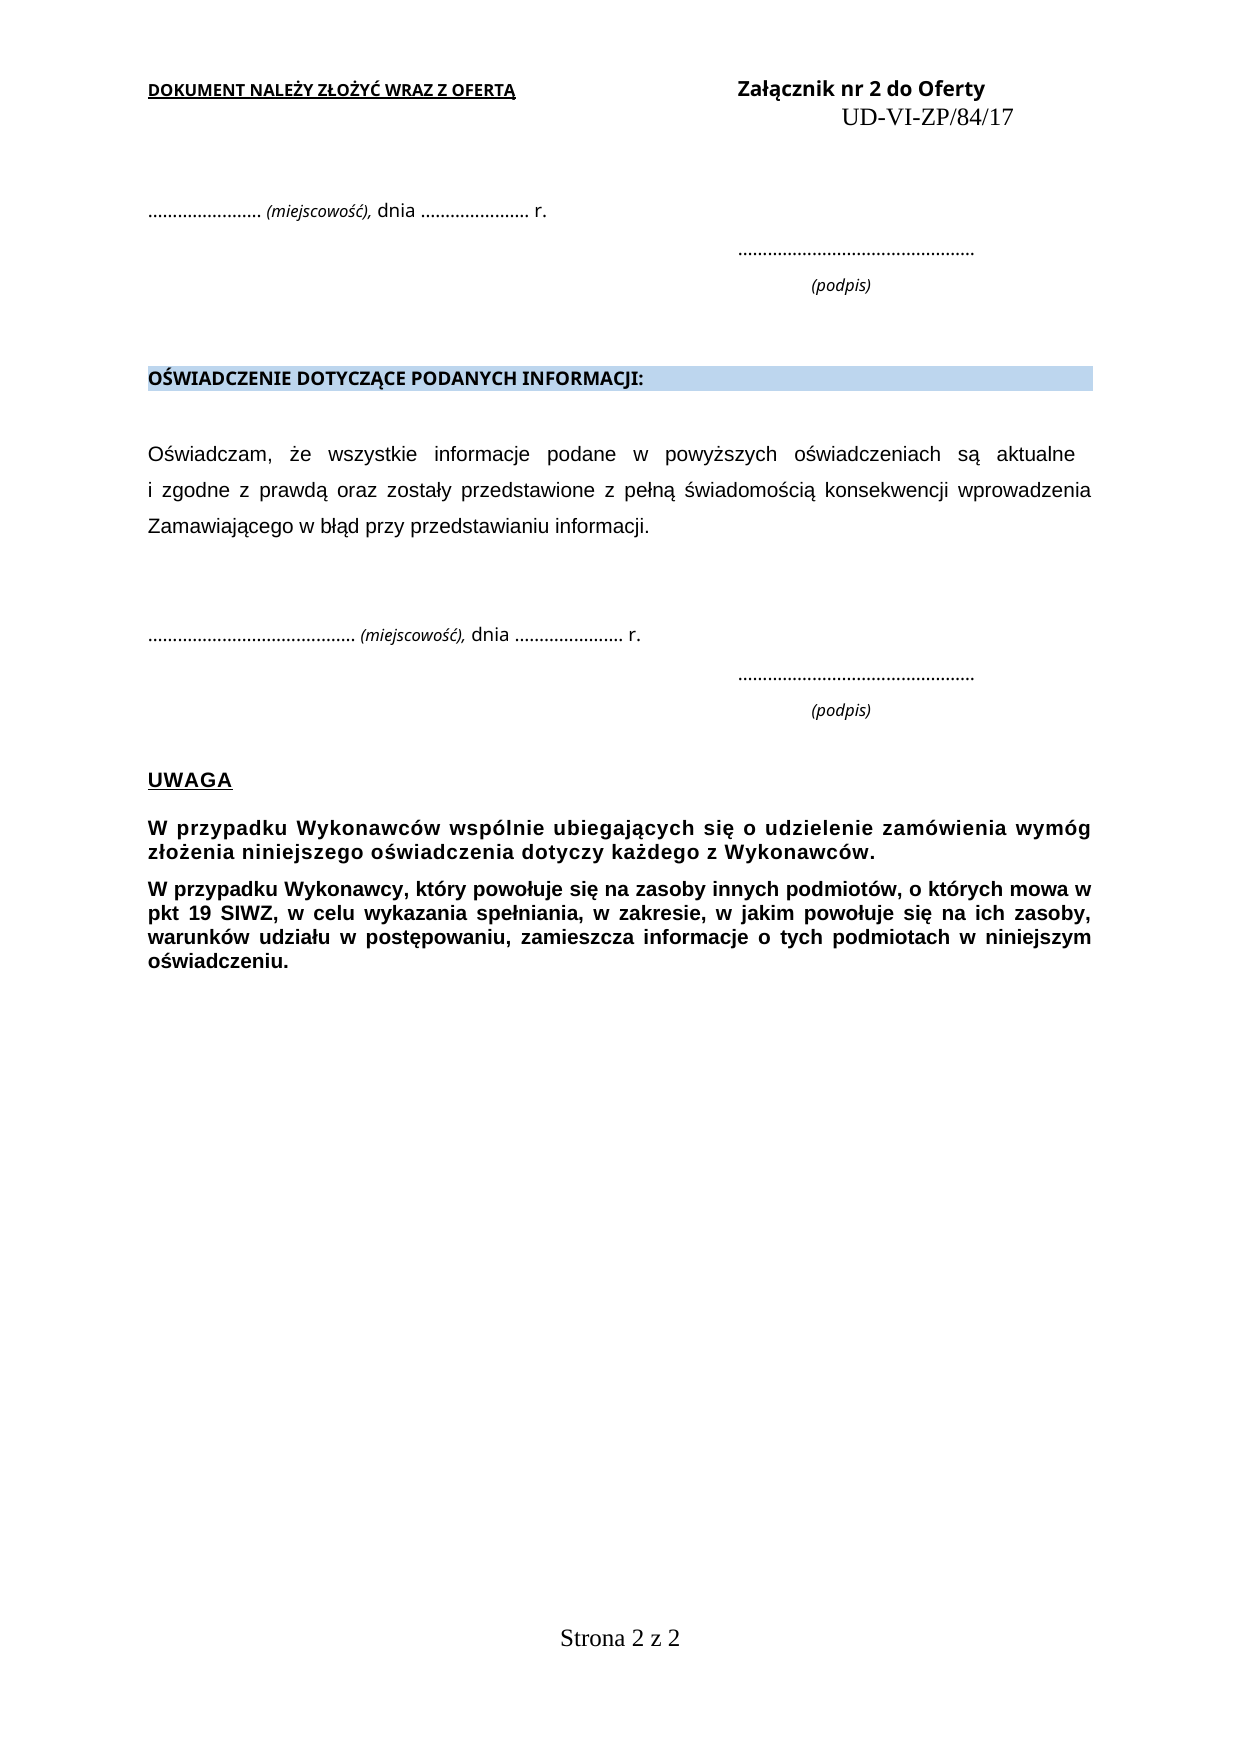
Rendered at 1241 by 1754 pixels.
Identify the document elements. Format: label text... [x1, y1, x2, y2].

text ………………………….….……. (miejscowość), dnia …………………. r. [148, 622, 1093, 647]
text W przypadku Wykonawców wspólnie ubiegających się o udzielenie zamówienia wymóg złożenia niniejszego oświadczenia dotyczy każdego z Wykonawców. [148, 816, 1093, 864]
text (podpis) [738, 274, 1093, 297]
text UWAGA [148, 768, 1093, 792]
text OŚWIADCZENIE DOTYCZĄCE PODANYCH INFORMACJI: [148, 366, 1093, 391]
text Oświadczam, że wszystkie informacje podane w powyższych oświadczeniach są aktualne i zgodne z prawdą oraz zostały przedstawione z pełną świadomością konsekwencji wprowadzenia Zamawiającego w błąd przy przedstawianiu informacji. [148, 442, 1093, 538]
text ………………………………………… [148, 660, 1093, 685]
text (podpis) [738, 698, 1093, 721]
text W przypadku Wykonawcy, który powołuje się na zasoby innych podmiotów, o których mowa w pkt 19 SIWZ, w celu wykazania spełniania, w zakresie, w jakim powołuje się na ich zasoby, warunków udziału w postępowaniu, zamieszcza informacje o tych podmiotach w niniejszym oświadczeniu. [148, 877, 1093, 972]
text ………………………………………… [148, 236, 1093, 261]
text …………….……. (miejscowość), dnia …………………. r. [148, 197, 1093, 223]
